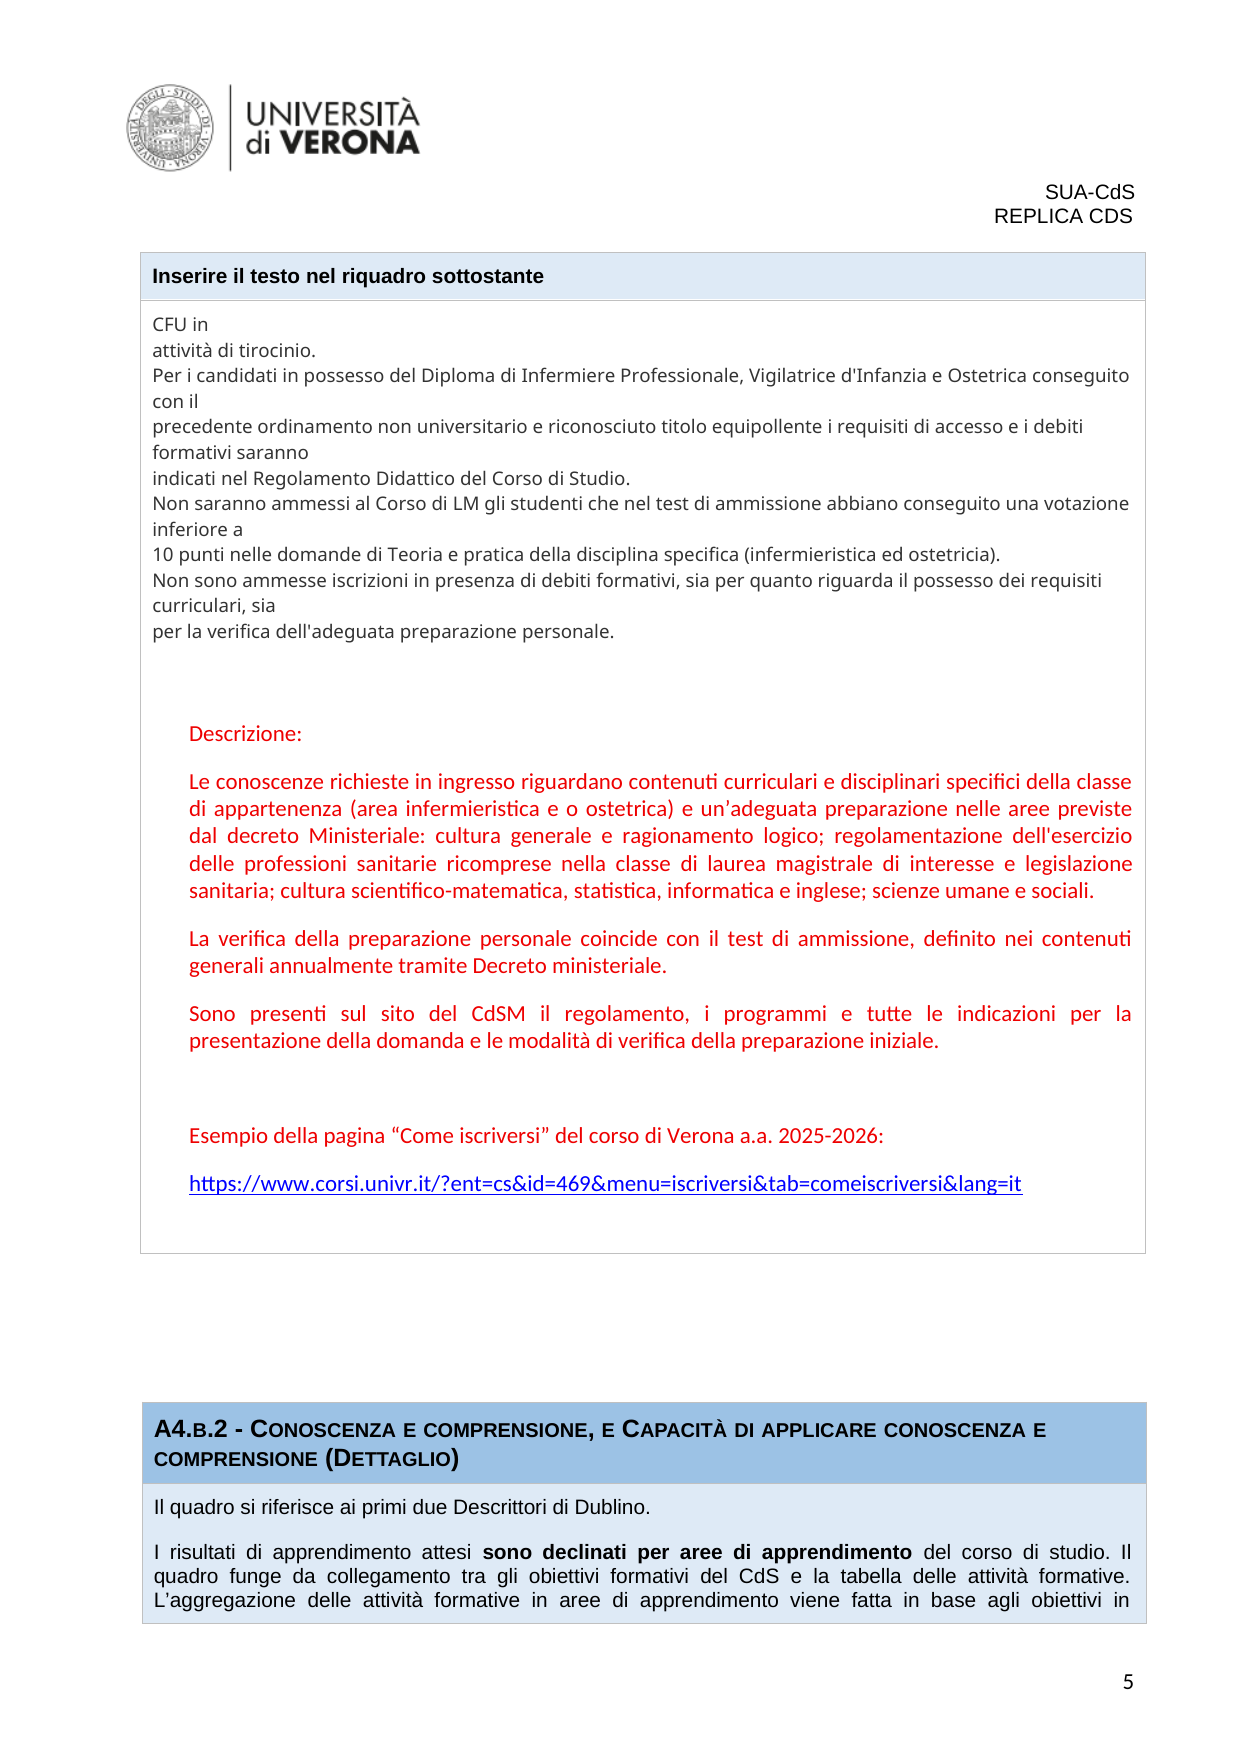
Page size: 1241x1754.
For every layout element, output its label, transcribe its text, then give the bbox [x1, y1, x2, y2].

table_header Inserire il testo nel riquadro sottostante [141, 253, 1145, 299]
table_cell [141, 301, 1145, 1253]
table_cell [143, 1484, 1146, 1623]
table_header A4.b.2 - Conoscenza e comprensione, e Capacità di applicare conoscenza e comprensione (Dettaglio) [143, 1403, 1146, 1483]
